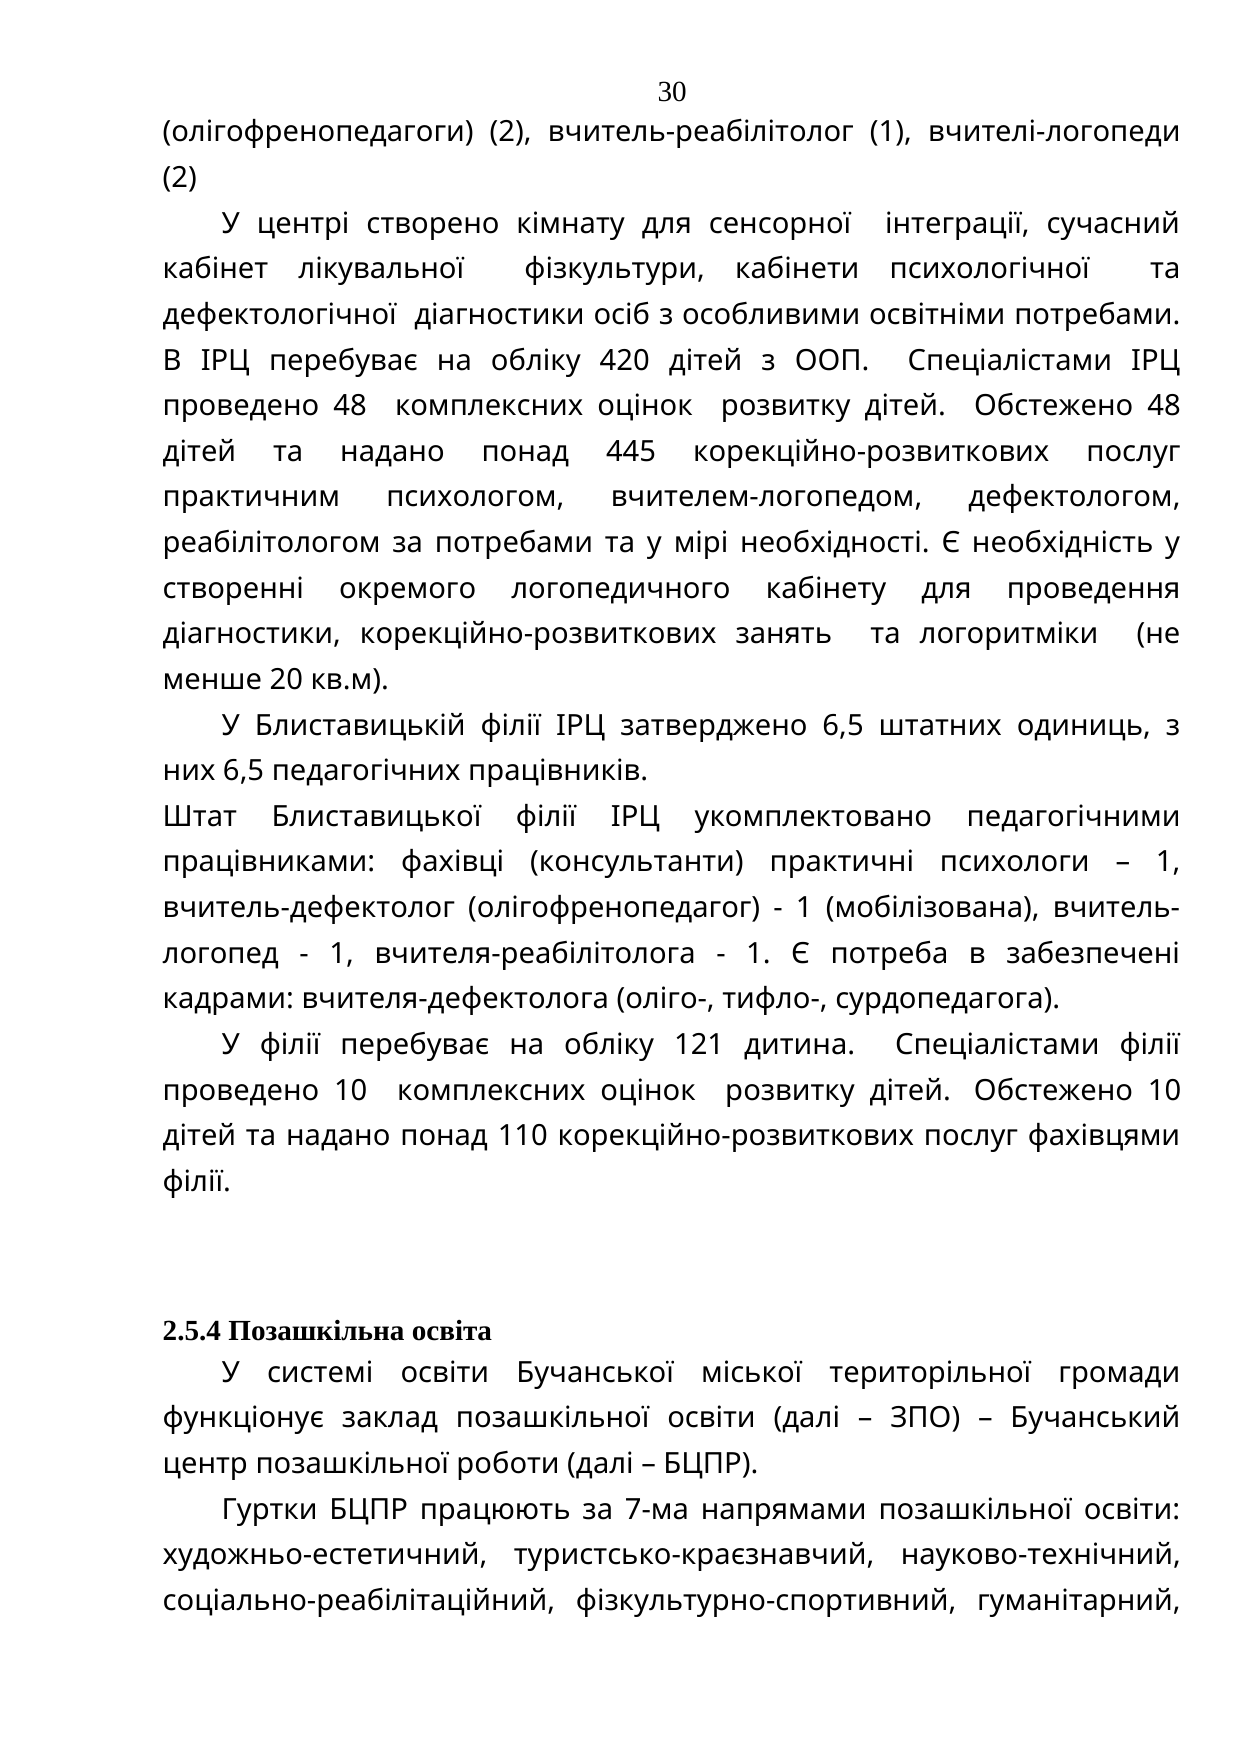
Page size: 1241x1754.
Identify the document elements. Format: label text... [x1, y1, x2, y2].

subtitle 2.5.4 Позашкільна освіта [162, 1313, 1181, 1346]
text Штат Блиставицької філії ІРЦ укомплектовано педагогічними працівниками: фахівці (консультанти) практичні психологи – 1, вчитель-дефектолог (олігофренопедагог) - 1 (мобілізована), вчитель-логопед - 1, вчителя-реабілітолога - 1. Є потреба в забезпечені кадрами: вчителя-дефектолога (оліго-, тифло-, сурдопедагога). [162, 795, 1181, 1017]
text У системі освіти Бучанської міської територільної громади функціонує заклад позашкільної освіти (далі – ЗПО) – Бучанський центр позашкільної роботи (далі – БЦПР). [162, 1351, 1181, 1482]
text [162, 1488, 1181, 1619]
text У Блиставицькій філії ІРЦ затверджено 6,5 штатних одиниць, з них 6,5 педагогічних працівників. [162, 704, 1181, 789]
text У філії перебуває на обліку 121 дитина. Спеціалістами філії проведено 10 комплексних оцінок розвитку дітей. Обстежено 10 дітей та надано понад 110 корекційно-розвиткових послуг фахівцями філії. [162, 1023, 1181, 1200]
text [162, 111, 1181, 196]
text У центрі створено кімнату для сенсорної інтеграції, сучасний кабінет лікувальної фізкультури, кабінети психологічної та дефектологічної діагностики осіб з особливими освітніми потребами. В ІРЦ перебуває на обліку 420 дітей з ООП. Спеціалістами ІРЦ проведено 48 комплексних оцінок розвитку дітей. Обстежено 48 дітей та надано понад 445 корекційно-розвиткових послуг практичним психологом, вчителем-логопедом, дефектологом, реабілітологом за потребами та у мірі необхідності. Є необхідність у створенні окремого логопедичного кабінету для проведення діагностики, корекційно-розвиткових занять та логоритміки (не менше 20 кв.м). [162, 202, 1181, 698]
